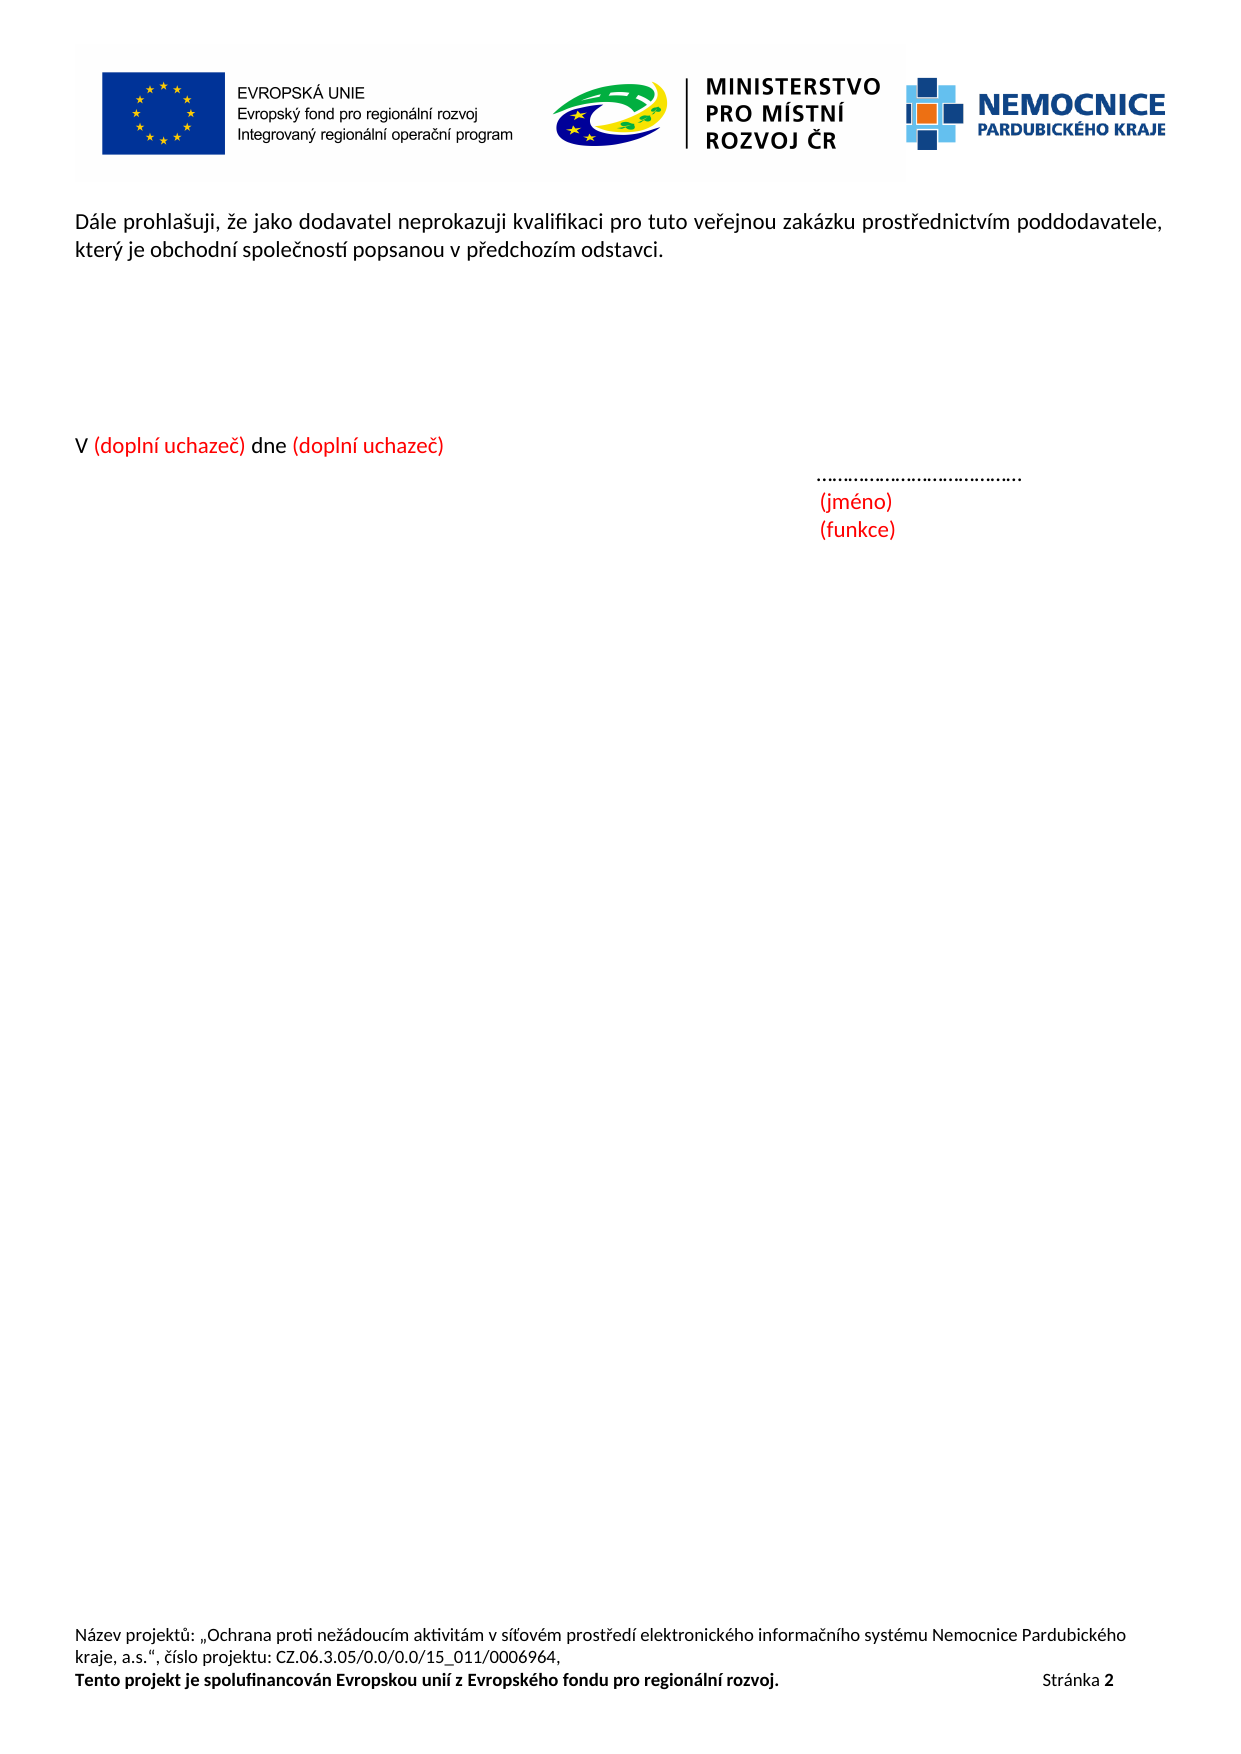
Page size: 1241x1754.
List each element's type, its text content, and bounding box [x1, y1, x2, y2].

text ………………………………… [75, 459, 1165, 487]
text V (doplní uchazeč) dne (doplní uchazeč) [75, 431, 1165, 459]
text (funkce) [75, 515, 1165, 543]
text Dále prohlašuji, že jako dodavatel neprokazuji kvalifikaci pro tuto veřejnou zakázku prostřednictvím poddodavatele, který je obchodní společností popsanou v předchozím odstavci. [75, 207, 1165, 263]
text (jméno) [75, 487, 1165, 515]
picture [75, 44, 1166, 182]
